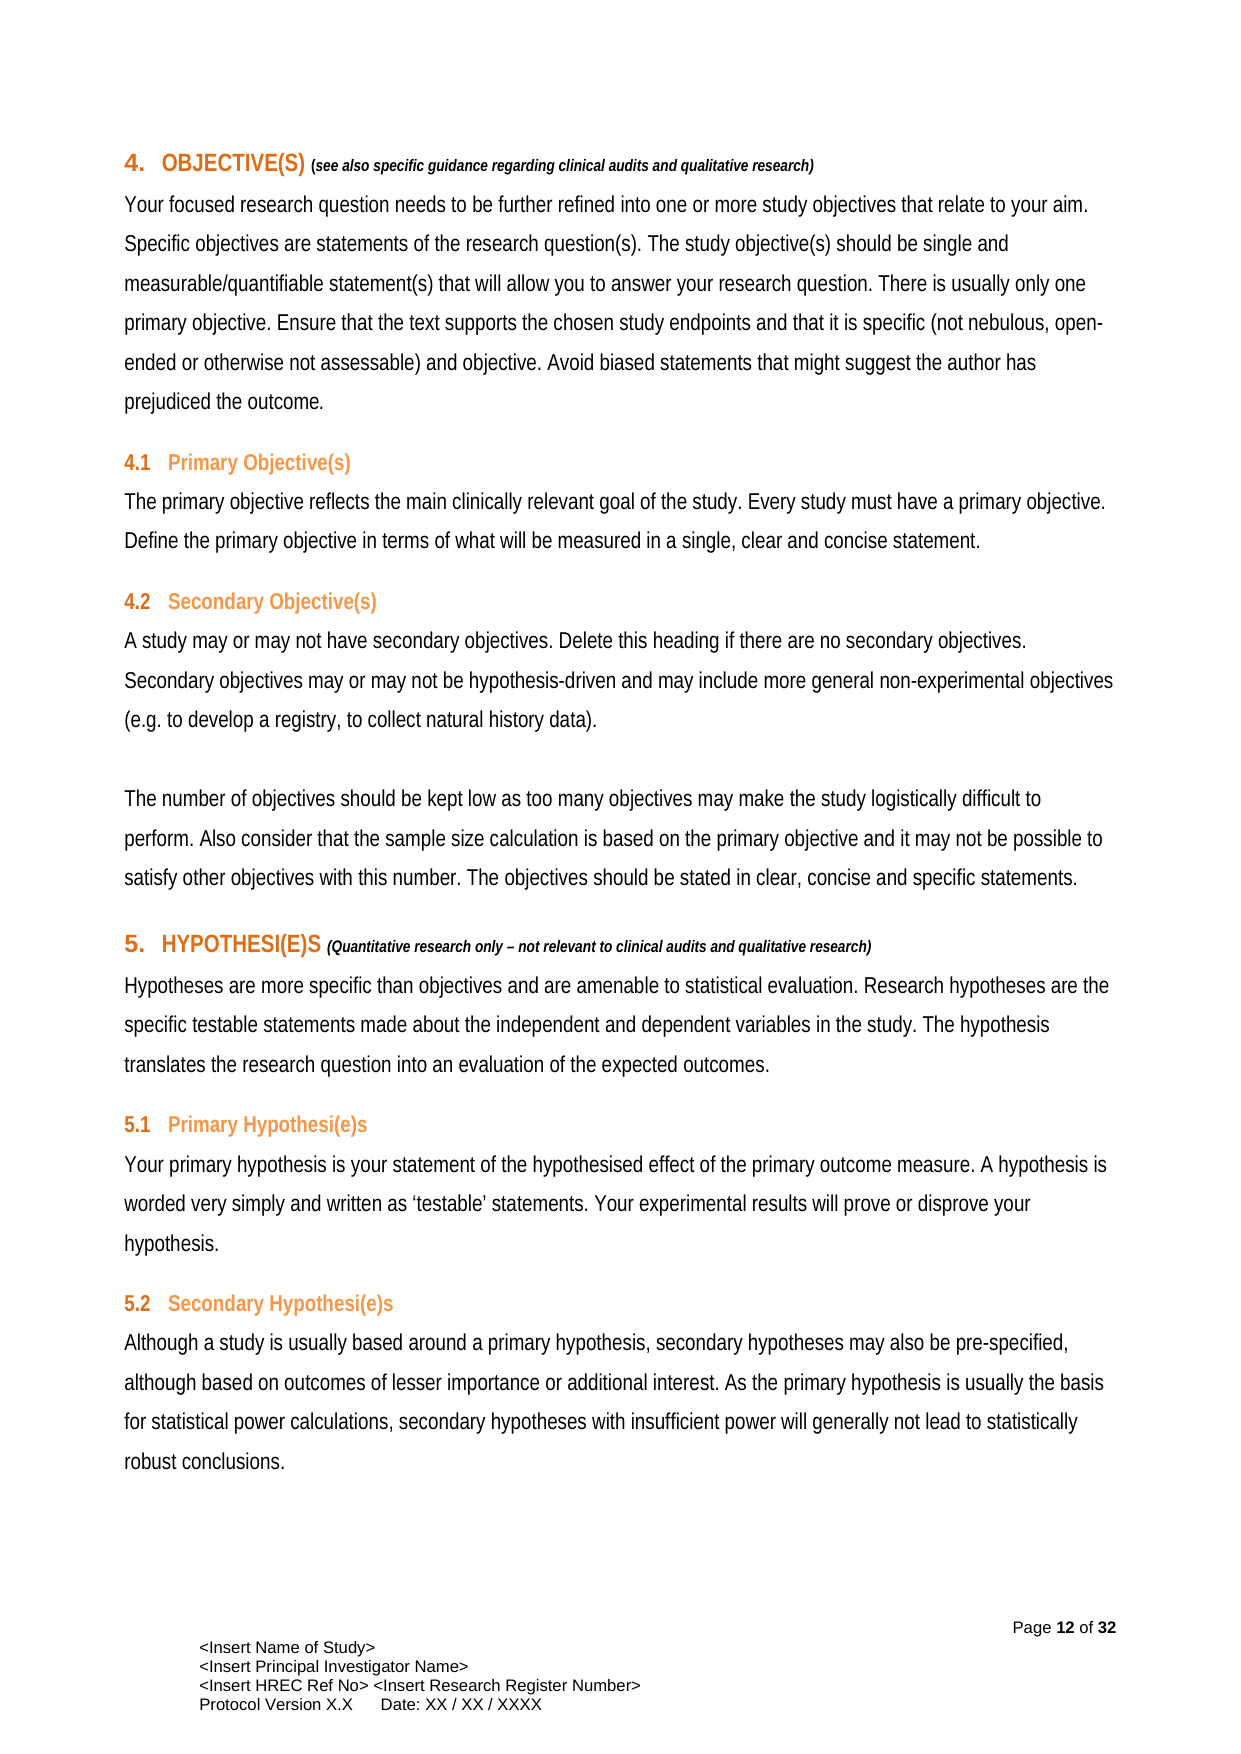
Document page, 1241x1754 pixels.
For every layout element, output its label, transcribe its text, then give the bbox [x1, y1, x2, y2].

text The primary objective reflects the main clinically relevant goal of the study. Every study must have a primary objective. Define the primary objective in terms of what will be measured in a single, clear and concise statement. [124, 488, 1116, 554]
text A study may or may not have secondary objectives. Delete this heading if there are no secondary objectives. Secondary objectives may or may not be hypothesis-driven and may include more general non-experimental objectives (e.g. to develop a registry, to collect natural history data). [124, 627, 1116, 733]
subtitle Primary Hypothesi(e)s [124, 1111, 1116, 1137]
subtitle OBJECTIVE(S) (see also specific guidance regarding clinical audits and qualitative research) [124, 148, 1116, 176]
text Hypotheses are more specific than objectives and are amenable to statistical evaluation. Research hypotheses are the specific testable statements made about the independent and dependent variables in the study. The hypothesis translates the research question into an evaluation of the expected outcomes. [124, 972, 1116, 1077]
subtitle Secondary Hypothesi(e)s [124, 1290, 1116, 1316]
subtitle Primary Objective(s) [124, 448, 1116, 475]
text Your focused research question needs to be further refined into one or more study objectives that relate to your aim. Specific objectives are statements of the research question(s). The study objective(s) should be single and measurable/quantifiable statement(s) that will allow you to answer your research question. There is usually only one primary objective. Ensure that the text supports the chosen study endpoints and that it is specific (not nebulous, open-ended or otherwise not assessable) and objective. Avoid biased statements that might suggest the author has prejudiced the outcome. [124, 191, 1116, 414]
text The number of objectives should be kept low as too many objectives may make the study logistically difficult to perform. Also consider that the sample size calculation is based on the primary objective and it may not be possible to satisfy other objectives with this number. The objectives should be stated in clear, concise and specific statements. [124, 785, 1116, 891]
text Although a study is usually based around a primary hypothesis, secondary hypotheses may also be pre-specified, although based on outcomes of lesser importance or additional interest. As the primary hypothesis is usually the basis for statistical power calculations, secondary hypotheses with insufficient power will generally not lead to statistically robust conclusions. [124, 1329, 1116, 1474]
text Your primary hypothesis is your statement of the hypothesised effect of the primary outcome measure. A hypothesis is worded very simply and written as ‘testable’ statements. Your experimental results will prove or disprove your hypothesis. [124, 1151, 1116, 1256]
subtitle Secondary Objective(s) [124, 588, 1116, 614]
subtitle HYPOTHESI(E)S (Quantitative research only – not relevant to clinical audits and qualitative research) [124, 929, 1116, 957]
